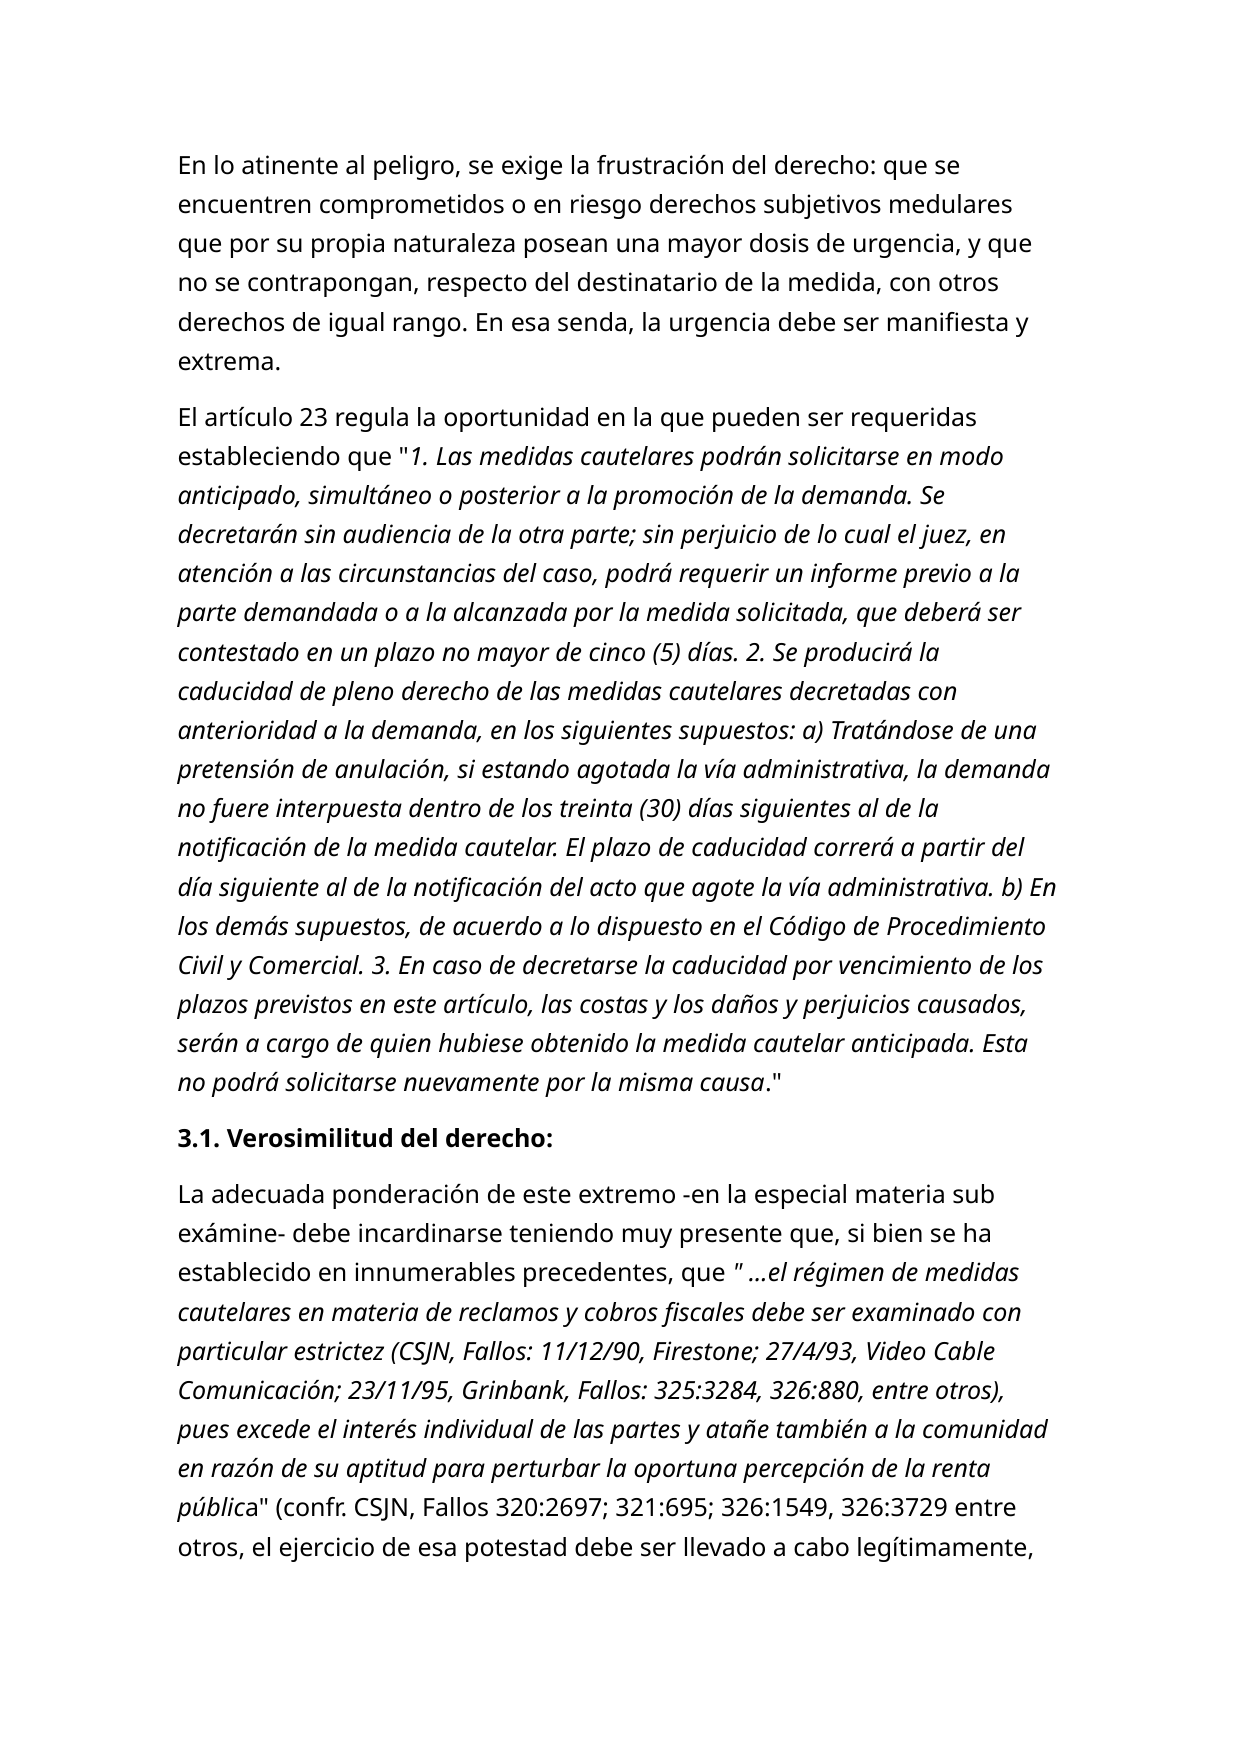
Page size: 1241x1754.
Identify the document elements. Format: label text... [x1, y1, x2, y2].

text 3.1. Verosimilitud del derecho: [177, 1121, 1063, 1155]
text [177, 1177, 1063, 1563]
text El artículo 23 regula la oportunidad en la que pueden ser requeridas estableciendo que "1. Las medidas cautelares podrán solicitarse en modo anticipado, simultáneo o posterior a la promoción de la demanda. Se decretarán sin audiencia de la otra parte; sin perjuicio de lo cual el juez, en atención a las circunstancias del caso, podrá requerir un informe previo a la parte demandada o a la alcanzada por la medida solicitada, que deberá ser contestado en un plazo no mayor de cinco (5) días. 2. Se producirá la caducidad de pleno derecho de las medidas cautelares decretadas con anterioridad a la demanda, en los siguientes supuestos: a) Tratándose de una pretensión de anulación, si estando agotada la vía administrativa, la demanda no fuere interpuesta dentro de los treinta (30) días siguientes al de la notificación de la medida cautelar. El plazo de caducidad correrá a partir del día siguiente al de la notificación del acto que agote la vía administrativa. b) En los demás supuestos, de acuerdo a lo dispuesto en el Código de Procedimiento Civil y Comercial. 3. En caso de decretarse la caducidad por vencimiento de los plazos previstos en este artículo, las costas y los daños y perjuicios causados, serán a cargo de quien hubiese obtenido la medida cautelar anticipada. Esta no podrá solicitarse nuevamente por la misma causa." [177, 399, 1063, 1099]
text En lo atinente al peligro, se exige la frustración del derecho: que se encuentren comprometidos o en riesgo derechos subjetivos medulares que por su propia naturaleza posean una mayor dosis de urgencia, y que no se contrapongan, respecto del destinatario de la medida, con otros derechos de igual rango. En esa senda, la urgencia debe ser manifiesta y extrema. [177, 148, 1063, 377]
